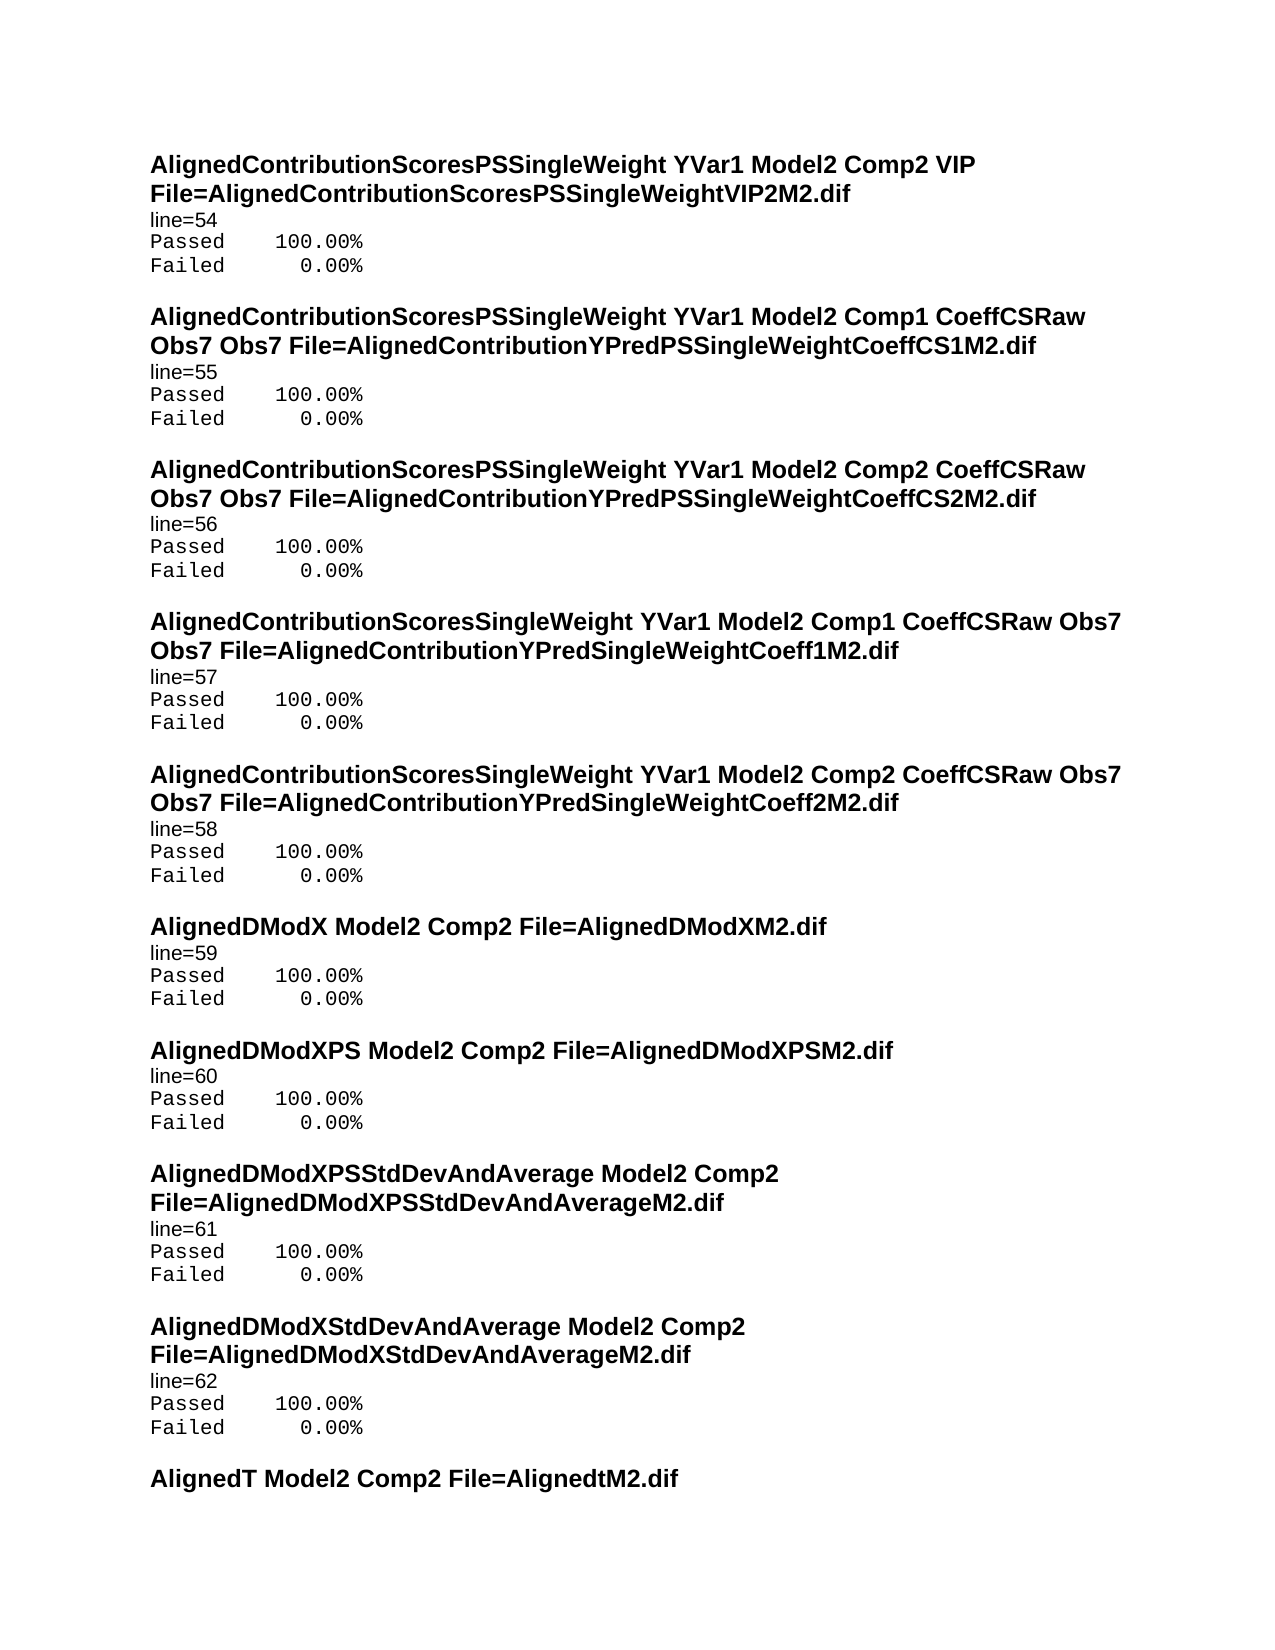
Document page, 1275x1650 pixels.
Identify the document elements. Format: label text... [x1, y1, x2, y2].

text line=58 [150, 817, 1125, 841]
text AlignedDModXPSStdDevAndAverage Model2 Comp2 File=AlignedDModXPSStdDevAndAverageM2.dif [150, 1159, 1125, 1217]
text AlignedT Model2 Comp2 File=AlignedtM2.dif [150, 1464, 1125, 1493]
text Failed 0.00% [150, 1112, 1125, 1136]
text line=56 [150, 512, 1125, 536]
text Passed 100.00% [150, 1088, 1125, 1112]
text line=57 [150, 665, 1125, 689]
text AlignedContributionScoresPSSingleWeight YVar1 Model2 Comp1 CoeffCSRaw Obs7 Obs7 File=AlignedContributionYPredPSSingleWeightCoeffCS1M2.dif [150, 302, 1125, 360]
text Passed 100.00% [150, 1241, 1125, 1264]
text AlignedContributionScoresSingleWeight YVar1 Model2 Comp1 CoeffCSRaw Obs7 Obs7 File=AlignedContributionYPredSingleWeightCoeff1M2.dif [150, 607, 1125, 665]
text Passed 100.00% [150, 689, 1125, 712]
text AlignedDModXStdDevAndAverage Model2 Comp2 File=AlignedDModXStdDevAndAverageM2.dif [150, 1312, 1125, 1369]
text AlignedContributionScoresPSSingleWeight YVar1 Model2 Comp2 VIP File=AlignedContributionScoresPSSingleWeightVIP2M2.dif [150, 150, 1125, 207]
text Failed 0.00% [150, 988, 1125, 1012]
text Failed 0.00% [150, 1264, 1125, 1288]
text line=61 [150, 1217, 1125, 1241]
text Passed 100.00% [150, 384, 1125, 407]
text line=54 [150, 207, 1125, 231]
text Failed 0.00% [150, 560, 1125, 583]
text Passed 100.00% [150, 536, 1125, 560]
text line=62 [150, 1369, 1125, 1393]
text Failed 0.00% [150, 865, 1125, 888]
text Failed 0.00% [150, 407, 1125, 431]
text Passed 100.00% [150, 841, 1125, 865]
text Passed 100.00% [150, 965, 1125, 988]
text AlignedDModX Model2 Comp2 File=AlignedDModXM2.dif [150, 912, 1125, 941]
text AlignedDModXPS Model2 Comp2 File=AlignedDModXPSM2.dif [150, 1036, 1125, 1064]
text Failed 0.00% [150, 712, 1125, 736]
text Passed 100.00% [150, 231, 1125, 255]
text Failed 0.00% [150, 1417, 1125, 1440]
text line=60 [150, 1064, 1125, 1088]
text line=55 [150, 360, 1125, 384]
text Passed 100.00% [150, 1393, 1125, 1417]
text AlignedContributionScoresSingleWeight YVar1 Model2 Comp2 CoeffCSRaw Obs7 Obs7 File=AlignedContributionYPredSingleWeightCoeff2M2.dif [150, 759, 1125, 817]
text line=59 [150, 941, 1125, 965]
text Failed 0.00% [150, 255, 1125, 279]
text AlignedContributionScoresPSSingleWeight YVar1 Model2 Comp2 CoeffCSRaw Obs7 Obs7 File=AlignedContributionYPredPSSingleWeightCoeffCS2M2.dif [150, 455, 1125, 512]
